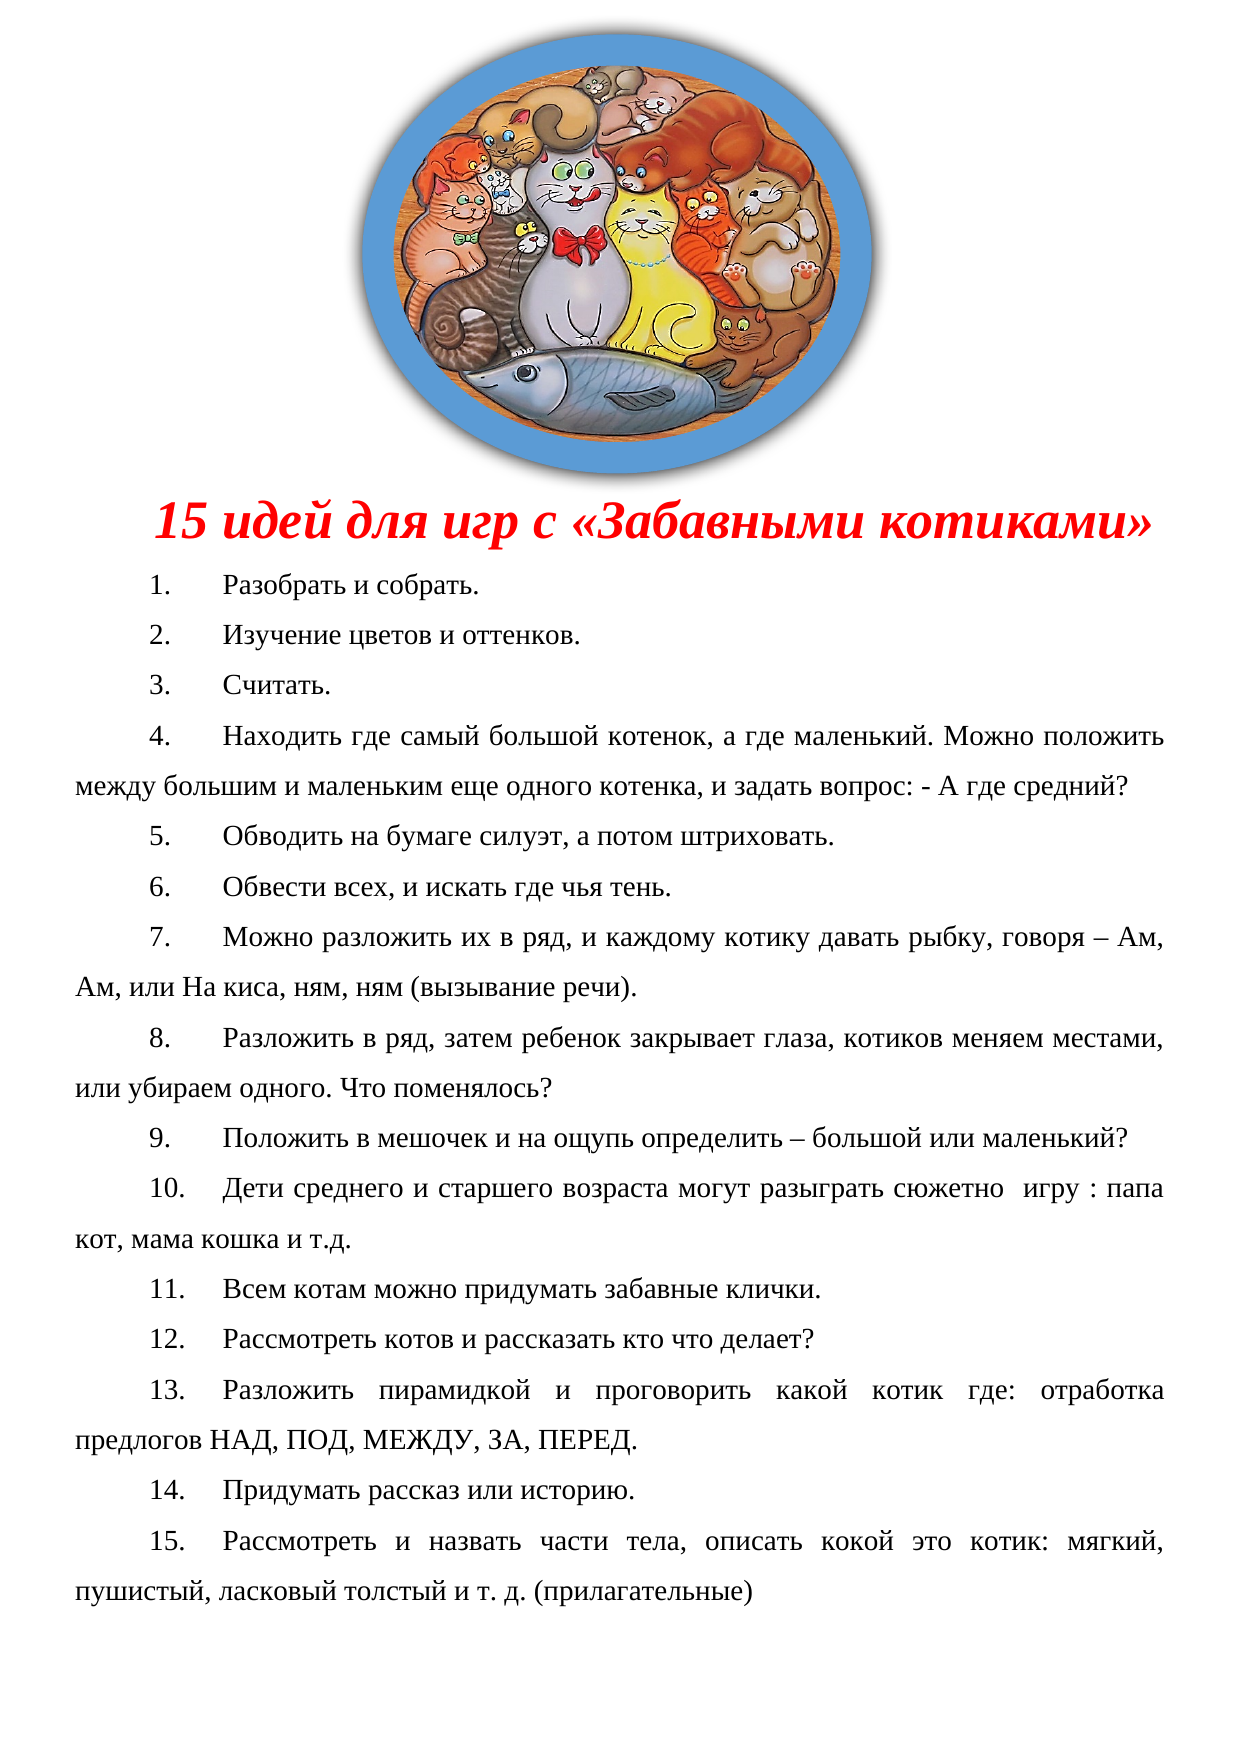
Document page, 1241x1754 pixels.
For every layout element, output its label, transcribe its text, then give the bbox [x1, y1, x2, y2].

list Дети среднего и старшего возраста могут разыграть сюжетно игру : папа кот, мама кошка и т.д. [75, 1171, 1165, 1254]
list Обвести всех, и искать где чья тень. [75, 869, 1165, 902]
picture [394, 66, 840, 442]
list Положить в мешочек и на ощупь определить – большой или маленький? [75, 1120, 1165, 1154]
list Рассмотреть и назвать части тела, описать кокой это котик: мягкий, пушистый, ласковый толстый и т. д. (прилагательные) [75, 1523, 1165, 1607]
list Находить где самый большой котенок, а где маленький. Можно положить между большим и маленьким еще одного котенка, и задать вопрос: - А где средний? [75, 718, 1165, 802]
list Всем котам можно придумать забавные клички. [75, 1271, 1165, 1305]
list Обводить на бумаге силуэт, а потом штриховать. [75, 818, 1165, 852]
list Изучение цветов и оттенков. [75, 617, 1165, 651]
list Разложить пирамидкой и проговорить какой котик где: отработка предлогов НАД, ПОД, МЕЖДУ, ЗА, ПЕРЕД. [75, 1372, 1165, 1456]
list Считать. [75, 667, 1165, 701]
list Разложить в ряд, затем ребенок закрывает глаза, котиков меняем местами, или убираем одного. Что поменялось? [75, 1020, 1165, 1103]
list Рассмотреть котов и рассказать кто что делает? [75, 1322, 1165, 1355]
text 15 идей для игр с «Забавными котиками» [75, 488, 1165, 550]
list Можно разложить их в ряд, и каждому котику давать рыбку, говоря – Ам, Ам, или На киса, ням, ням (вызывание речи). [75, 919, 1165, 1003]
list Придумать рассказ или историю. [75, 1472, 1165, 1506]
list Разобрать и собрать. [75, 567, 1165, 600]
